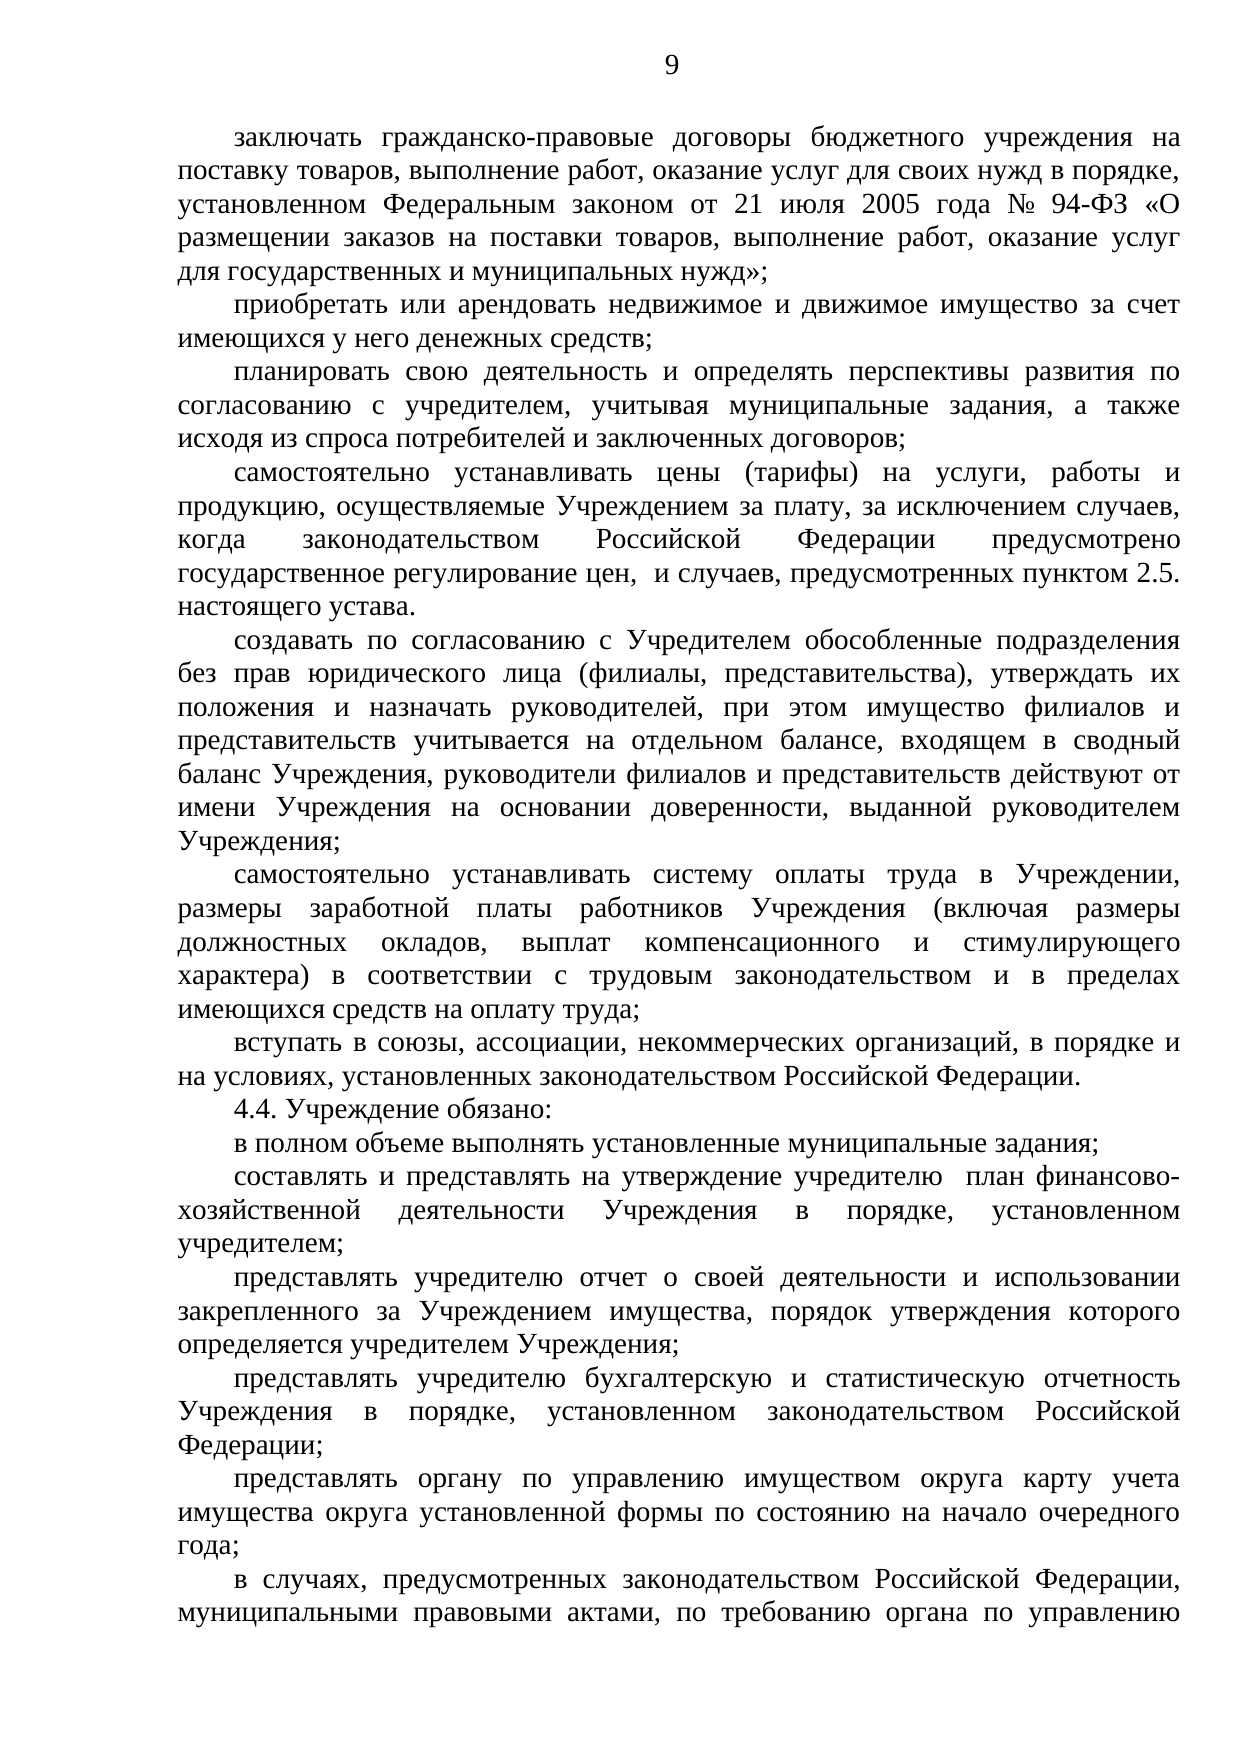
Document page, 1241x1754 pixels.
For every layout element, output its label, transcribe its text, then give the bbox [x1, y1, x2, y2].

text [177, 1561, 1181, 1628]
text создавать по согласованию с Учредителем обособленные подразделения без прав юридического лица (филиалы, представительства), утверждать их положения и назначать руководителей, при этом имущество филиалов и представительств учитывается на отдельном балансе, входящем в сводный баланс Учреждения, руководители филиалов и представительств действуют от имени Учреждения на основании доверенности, выданной руководителем Учреждения; [177, 622, 1181, 857]
text заключать гражданско-правовые договоры бюджетного учреждения на поставку товаров, выполнение работ, оказание услуг для своих нужд в порядке, установленном Федеральным законом от 21 июля 2005 года № 94-ФЗ «О размещении заказов на поставки товаров, выполнение работ, оказание услуг для государственных и муниципальных нужд»; [177, 119, 1181, 286]
text вступать в союзы, ассоциации, некоммерческих организаций, в порядке и на условиях, установленных законодательством Российской Федерации. [177, 1024, 1181, 1091]
text в полном объеме выполнять установленные муниципальные задания; [177, 1125, 1181, 1158]
text представлять органу по управлению имуществом округа карту учета имущества округа установленной формы по состоянию на начало очередного года; [177, 1460, 1181, 1561]
text самостоятельно устанавливать цены (тарифы) на услуги, работы и продукцию, осуществляемые Учреждением за плату, за исключением случаев, когда законодательством Российской Федерации предусмотрено государственное регулирование цен, и случаев, предусмотренных пунктом 2.5. настоящего устава. [177, 454, 1181, 622]
text самостоятельно устанавливать систему оплаты труда в Учреждении, размеры заработной платы работников Учреждения (включая размеры должностных окладов, выплат компенсационного и стимулирующего характера) в соответствии с трудовым законодательством и в пределах имеющихся средств на оплату труда; [177, 857, 1181, 1024]
text 4.4. Учреждение обязано: [177, 1091, 1181, 1125]
text приобретать или арендовать недвижимое и движимое имущество за счет имеющихся у него денежных средств; [177, 286, 1181, 353]
text планировать свою деятельность и определять перспективы развития по согласованию с учредителем, учитывая муниципальные задания, а также исходя из спроса потребителей и заключенных договоров; [177, 353, 1181, 454]
text представлять учредителю отчет о своей деятельности и использовании закрепленного за Учреждением имущества, порядок утверждения которого определяется учредителем Учреждения; [177, 1259, 1181, 1360]
text составлять и представлять на утверждение учредителю план финансово-хозяйственной деятельности Учреждения в порядке, установленном учредителем; [177, 1158, 1181, 1259]
text представлять учредителю бухгалтерскую и статистическую отчетность Учреждения в порядке, установленном законодательством Российской Федерации; [177, 1360, 1181, 1460]
